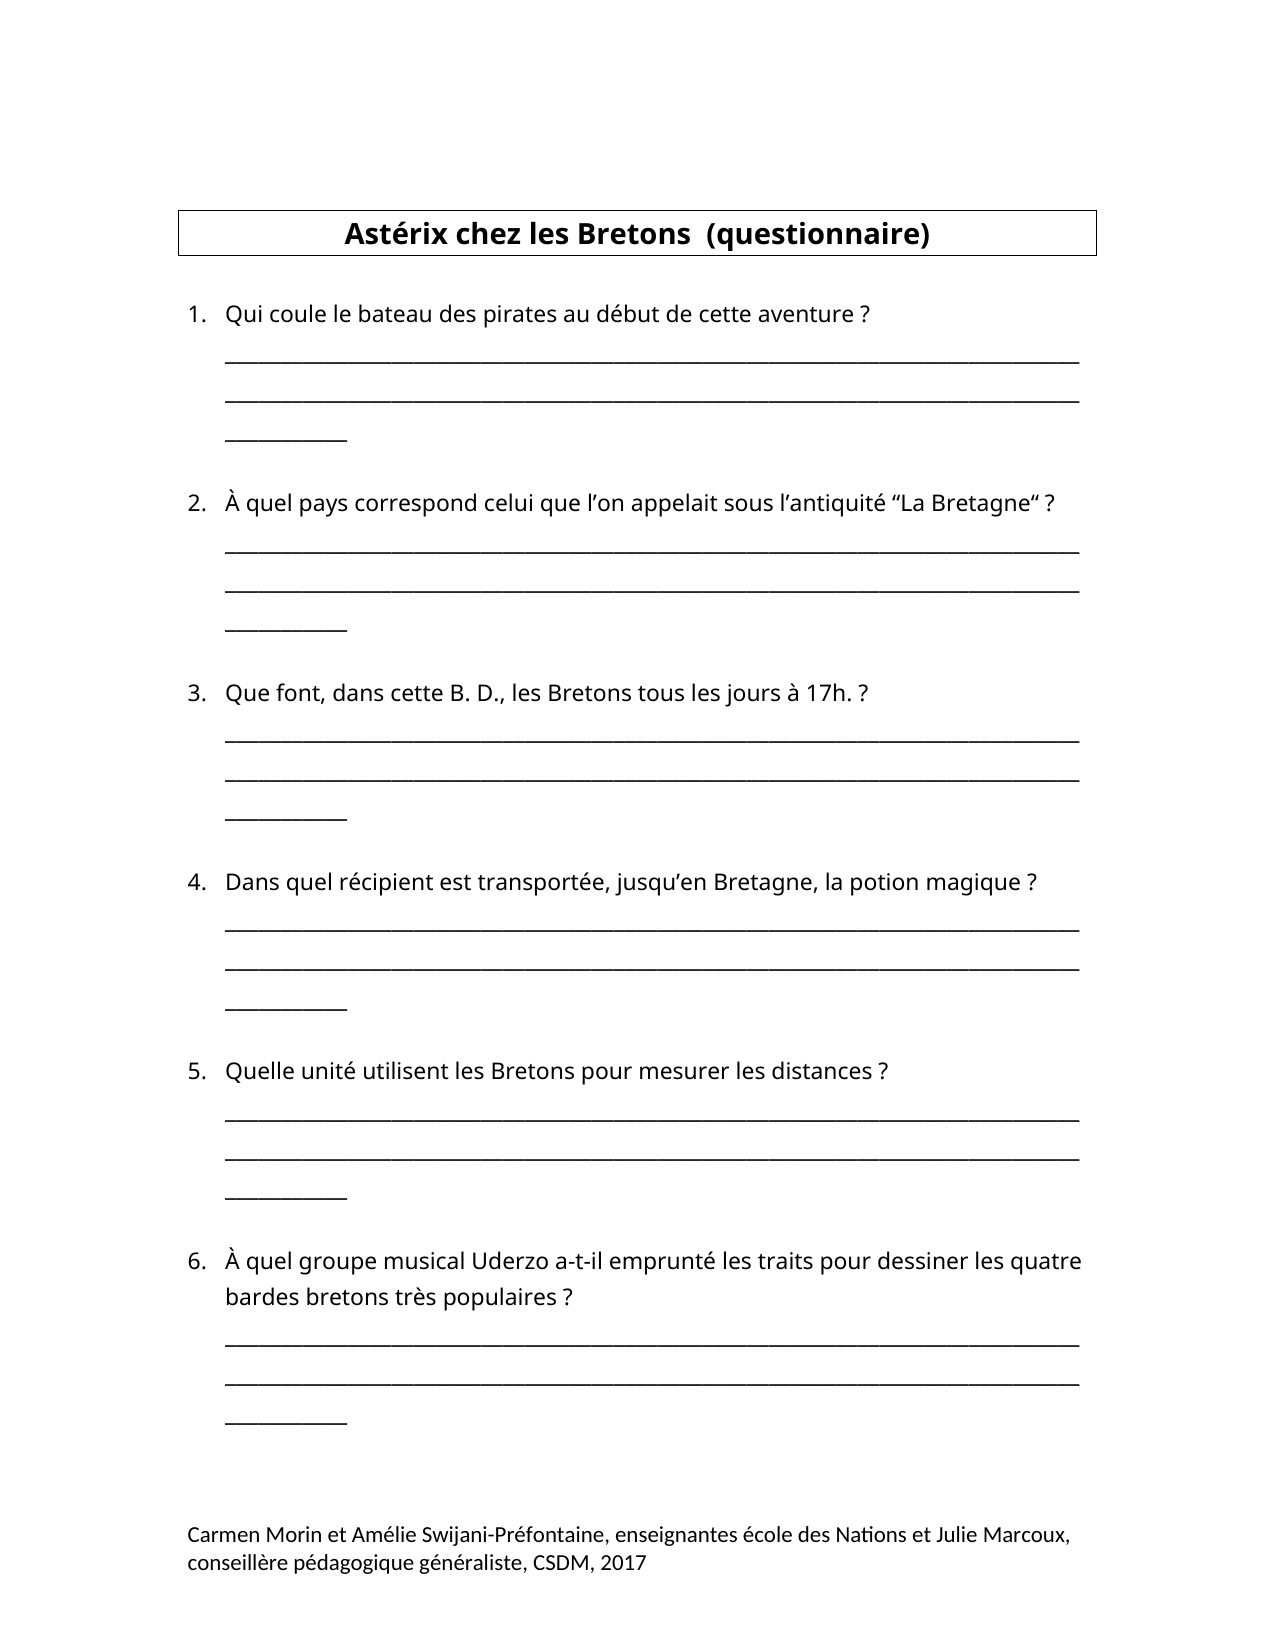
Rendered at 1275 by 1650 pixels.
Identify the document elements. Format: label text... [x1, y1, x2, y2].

text Astérix chez les Bretons (questionnaire) [179, 211, 1096, 255]
list Que font, dans cette B. D., les Bretons tous les jours à 17h. ? [187, 677, 1087, 708]
list Quelle unité utilisent les Bretons pour mesurer les distances ? [187, 1055, 1087, 1087]
list Qui coule le bateau des pirates au début de cette aventure ? [187, 298, 1087, 329]
list À quel groupe musical Uderzo a-t-il emprunté les traits pour dessiner les quatre bardes bretons très populaires ? [187, 1245, 1087, 1312]
list Dans quel récipient est transportée, jusqu’en Bretagne, la potion magique ? [187, 866, 1087, 897]
list À quel pays correspond celui que l’on appelait sous l’antiquité “La Bretagne“ ? [187, 487, 1087, 518]
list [225, 1317, 1087, 1429]
